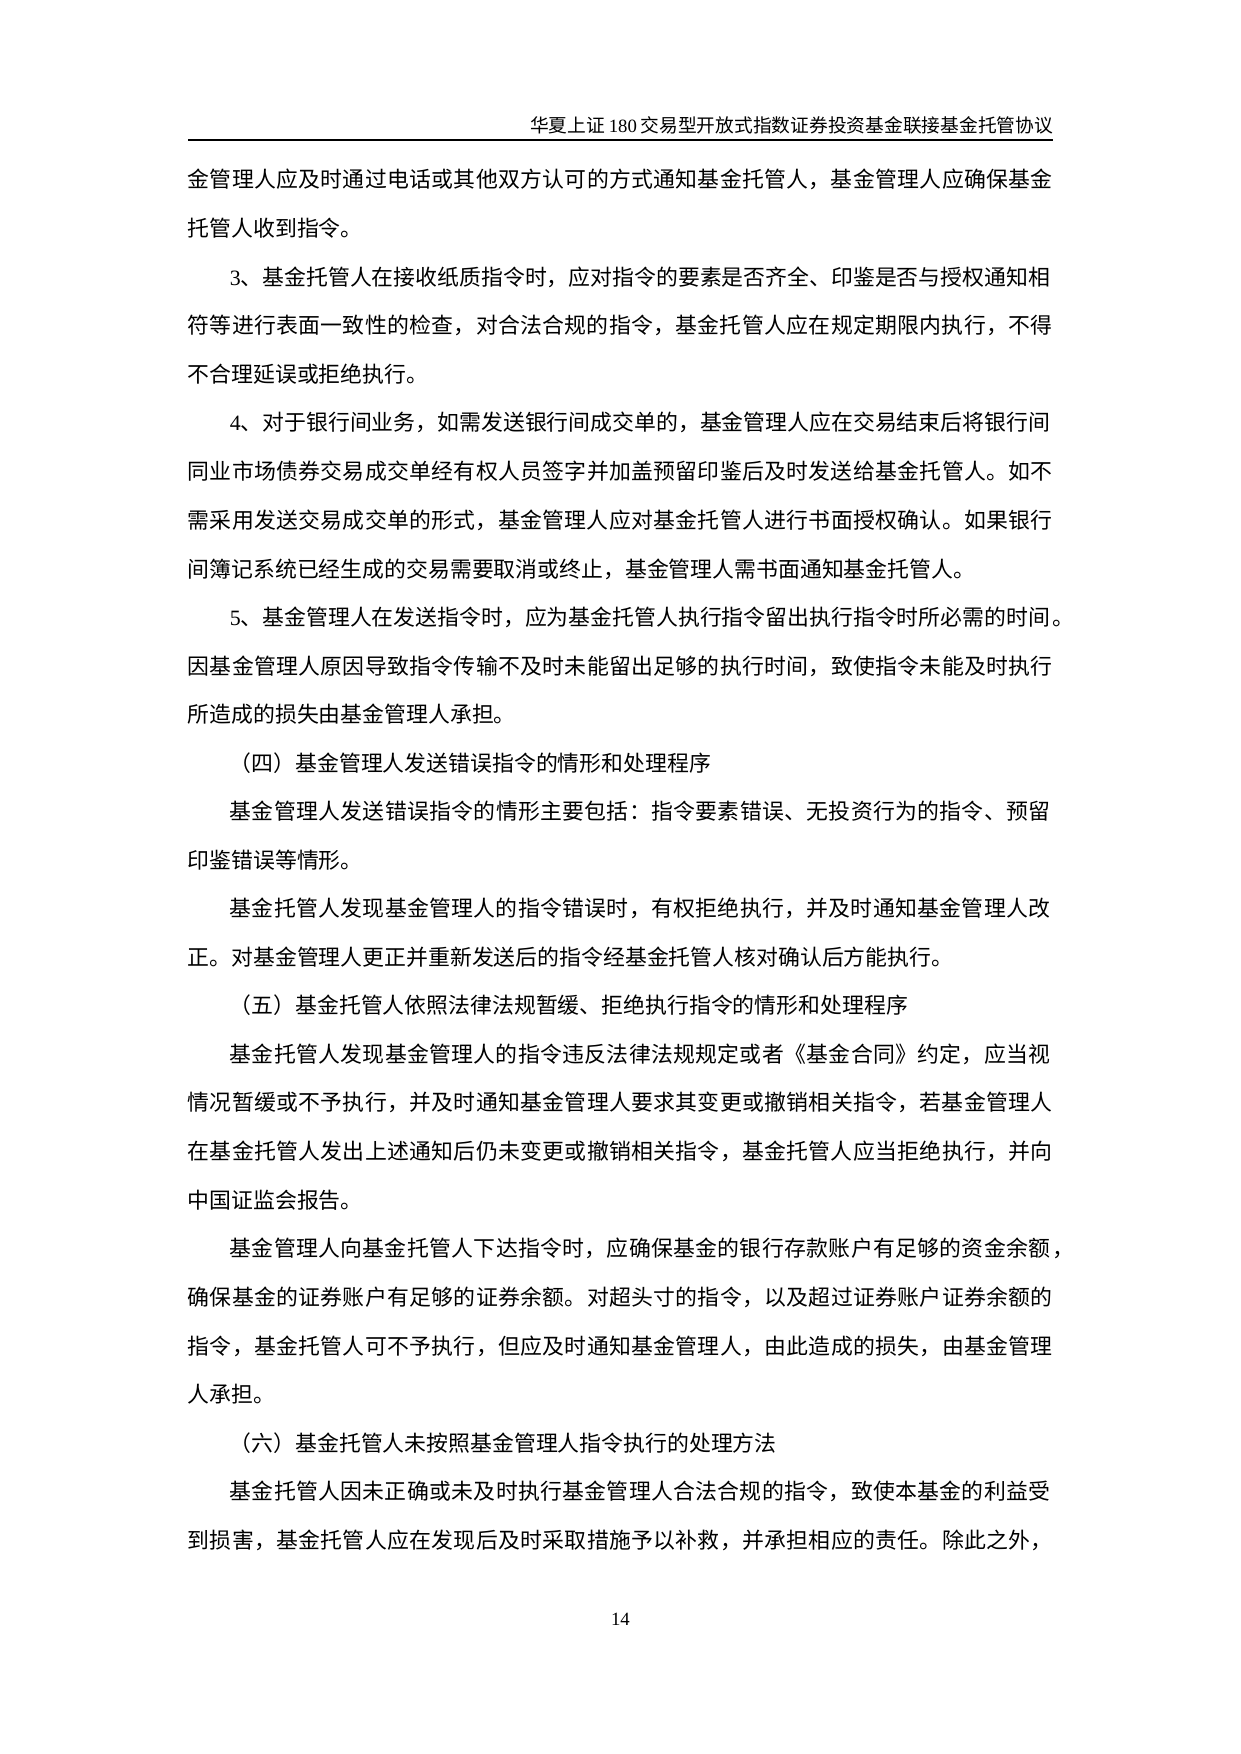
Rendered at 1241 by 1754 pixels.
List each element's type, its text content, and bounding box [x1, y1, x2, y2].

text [187, 1474, 1053, 1555]
text 3、基金托管人在接收纸质指令时，应对指令的要素是否齐全、印鉴是否与授权通知相符等进行表面一致性的检查，对合法合规的指令，基金托管人应在规定期限内执行，不得不合理延误或拒绝执行。 [187, 259, 1053, 389]
text 5、基金管理人在发送指令时，应为基金托管人执行指令留出执行指令时所必需的时间。因基金管理人原因导致指令传输不及时未能留出足够的执行时间，致使指令未能及时执行所造成的损失由基金管理人承担。 [187, 599, 1053, 729]
text （六）基金托管人未按照基金管理人指令执行的处理方法 [187, 1425, 1053, 1458]
text （四）基金管理人发送错误指令的情形和处理程序 [187, 745, 1053, 778]
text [187, 162, 1053, 243]
text （五）基金托管人依照法律法规暂缓、拒绝执行指令的情形和处理程序 [187, 988, 1053, 1020]
text 基金管理人向基金托管人下达指令时，应确保基金的银行存款账户有足够的资金余额，确保基金的证券账户有足够的证券余额。对超头寸的指令，以及超过证券账户证券余额的指令，基金托管人可不予执行，但应及时通知基金管理人，由此造成的损失，由基金管理人承担。 [187, 1231, 1053, 1409]
text 基金管理人发送错误指令的情形主要包括：指令要素错误、无投资行为的指令、预留印鉴错误等情形。 [187, 794, 1053, 875]
text 基金托管人发现基金管理人的指令错误时，有权拒绝执行，并及时通知基金管理人改正。对基金管理人更正并重新发送后的指令经基金托管人核对确认后方能执行。 [187, 891, 1053, 972]
text 4、对于银行间业务，如需发送银行间成交单的，基金管理人应在交易结束后将银行间同业市场债券交易成交单经有权人员签字并加盖预留印鉴后及时发送给基金托管人。如不需采用发送交易成交单的形式，基金管理人应对基金托管人进行书面授权确认。如果银行间簿记系统已经生成的交易需要取消或终止，基金管理人需书面通知基金托管人。 [187, 405, 1053, 584]
text 基金托管人发现基金管理人的指令违反法律法规规定或者《基金合同》约定，应当视情况暂缓或不予执行，并及时通知基金管理人要求其变更或撤销相关指令，若基金管理人在基金托管人发出上述通知后仍未变更或撤销相关指令，基金托管人应当拒绝执行，并向中国证监会报告。 [187, 1036, 1053, 1215]
